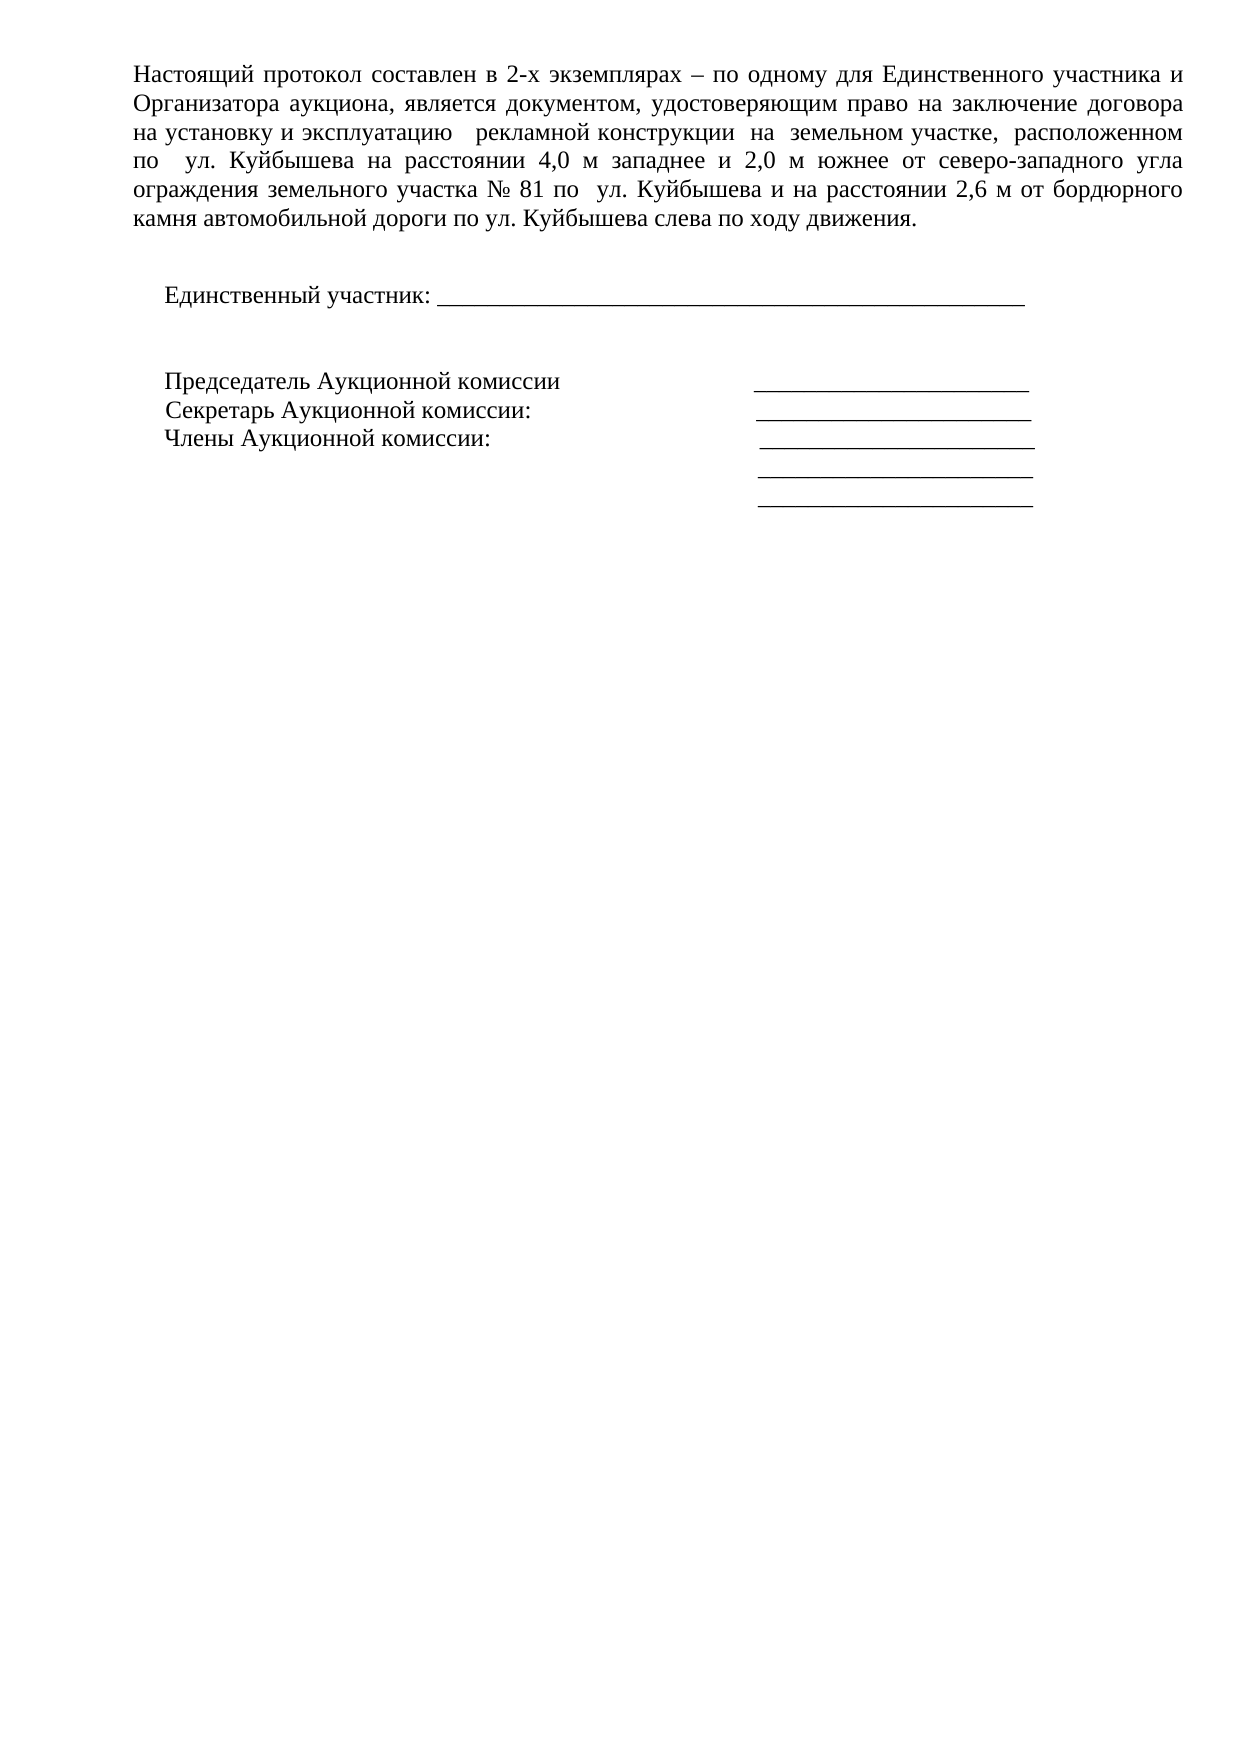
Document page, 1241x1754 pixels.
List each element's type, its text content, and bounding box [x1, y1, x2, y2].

text Секретарь Аукционной комиссии: ______________________ [133, 395, 1184, 423]
text Настоящий протокол составлен в 2-х экземплярах – по одному для Единственного участника и Организатора аукциона, является документом, удостоверяющим право на заключение договора на установку и эксплуатацию рекламной конструкции на земельном участке, расположенном по ул. Куйбышева на расстоянии 4,0 м западнее и 2,0 м южнее от северо-западного угла ограждения земельного участка № 81 по ул. Куйбышева и на расстоянии 2,6 м от бордюрного камня автомобильной дороги по ул. Куйбышева слева по ходу движения. [133, 59, 1184, 232]
text Единственный участник: _______________________________________________ [133, 280, 1184, 308]
text Председатель Аукционной комиссии ______________________ [133, 366, 1184, 395]
text ______________________ [133, 481, 1184, 510]
text Члены Аукционной комиссии: ______________________ [133, 423, 1184, 452]
text ______________________ [133, 452, 1184, 481]
